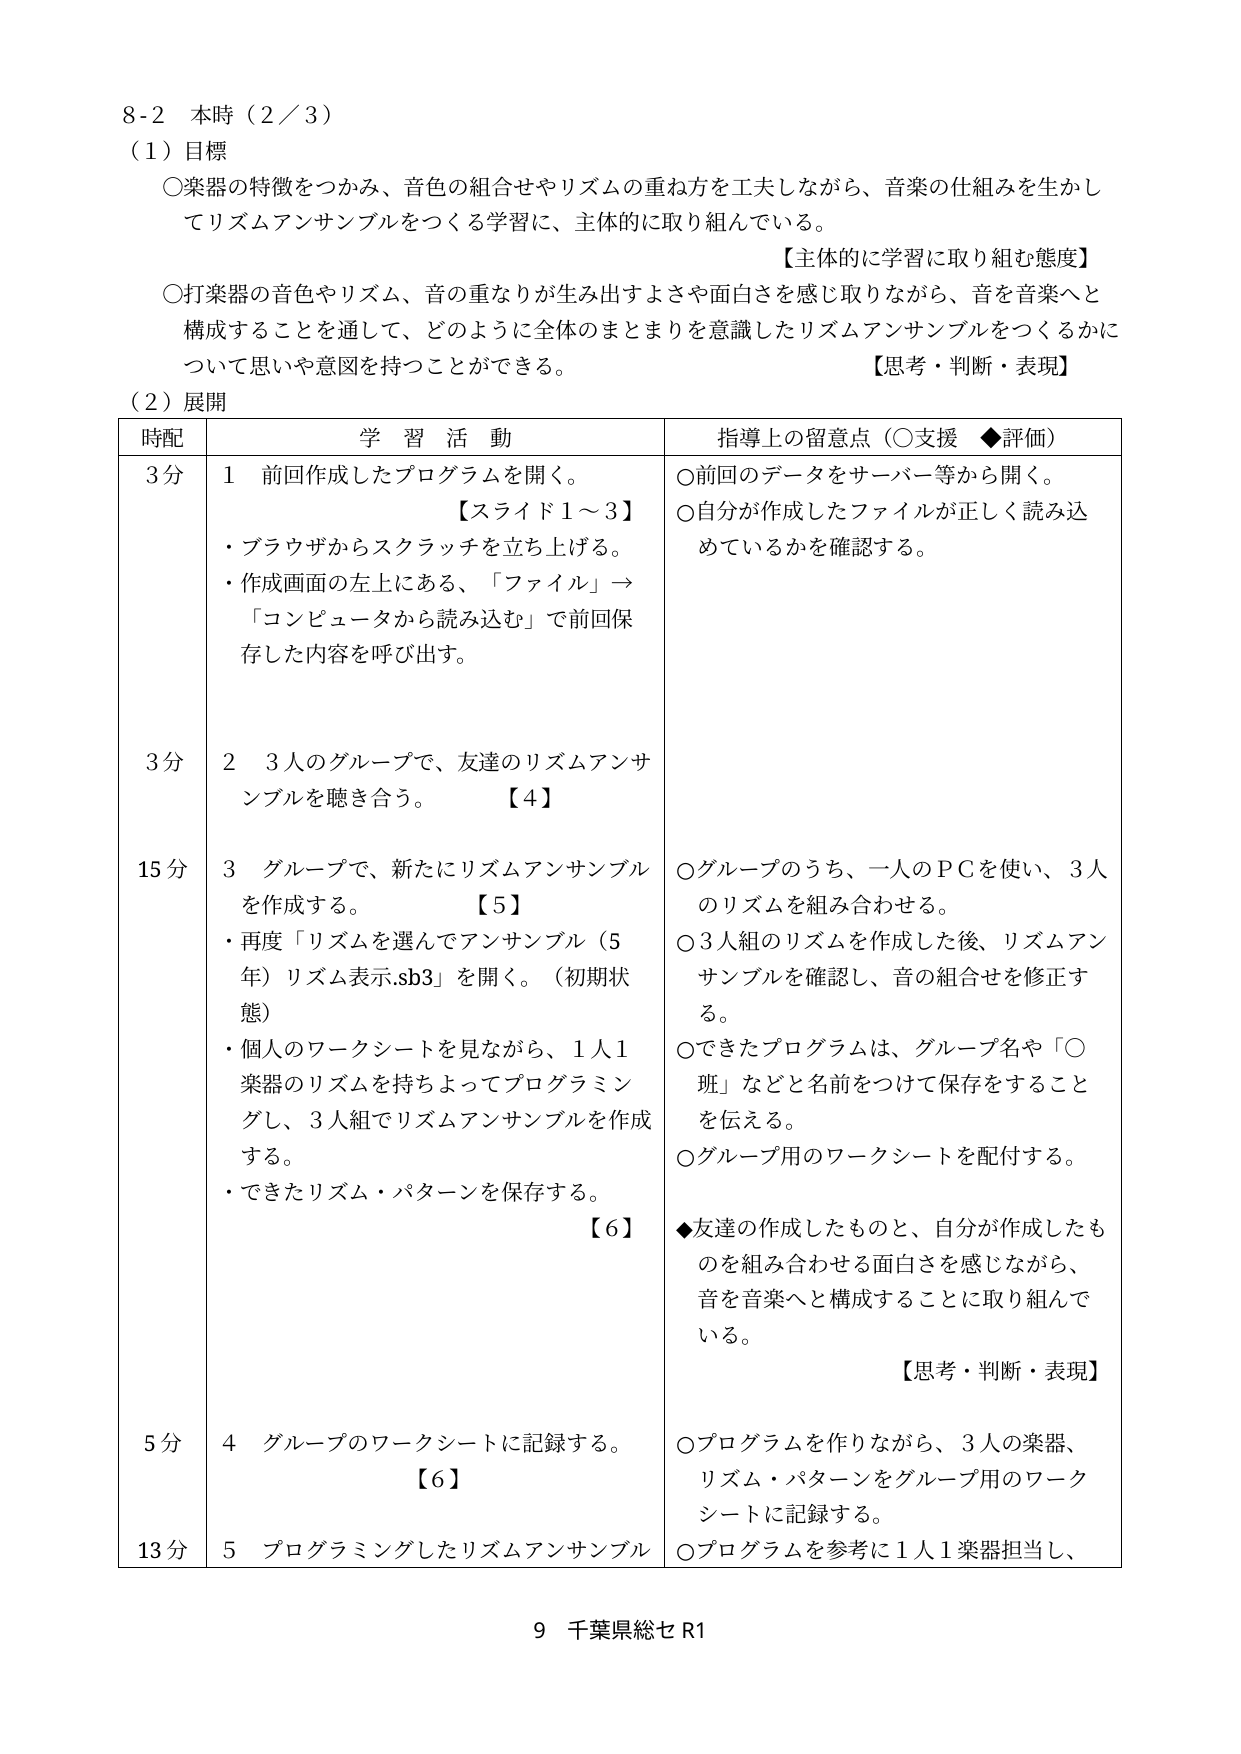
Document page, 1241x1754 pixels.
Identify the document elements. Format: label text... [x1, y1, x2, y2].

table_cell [119, 456, 206, 1567]
text 【主体的に学習に取り組む態度】 [118, 239, 1100, 275]
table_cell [207, 456, 664, 1567]
text ○楽器の特徴をつかみ、音色の組合せやリズムの重ね方を工夫しながら、音楽の仕組みを生かしてリズムアンサンブルをつくる学習に、主体的に取り組んでいる。 [118, 167, 1122, 239]
text ８-２ 本時（２／３） [118, 96, 1122, 132]
text （１）目標 [118, 132, 1122, 167]
table_header 時配 [119, 419, 206, 455]
text （２）展開 [118, 382, 1122, 418]
table_header 学 習 活 動 [207, 419, 664, 455]
text ○打楽器の音色やリズム、音の重なりが生み出すよさや面白さを感じ取りながら、音を音楽へと構成することを通して、どのように全体のまとまりを意識したリズムアンサンブルをつくるかについて思いや意図を持つことができる。 【思考・判断・表現】 [118, 275, 1122, 382]
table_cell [665, 456, 1121, 1567]
table_header 指導上の留意点（○支援 ◆評価） [665, 419, 1121, 455]
